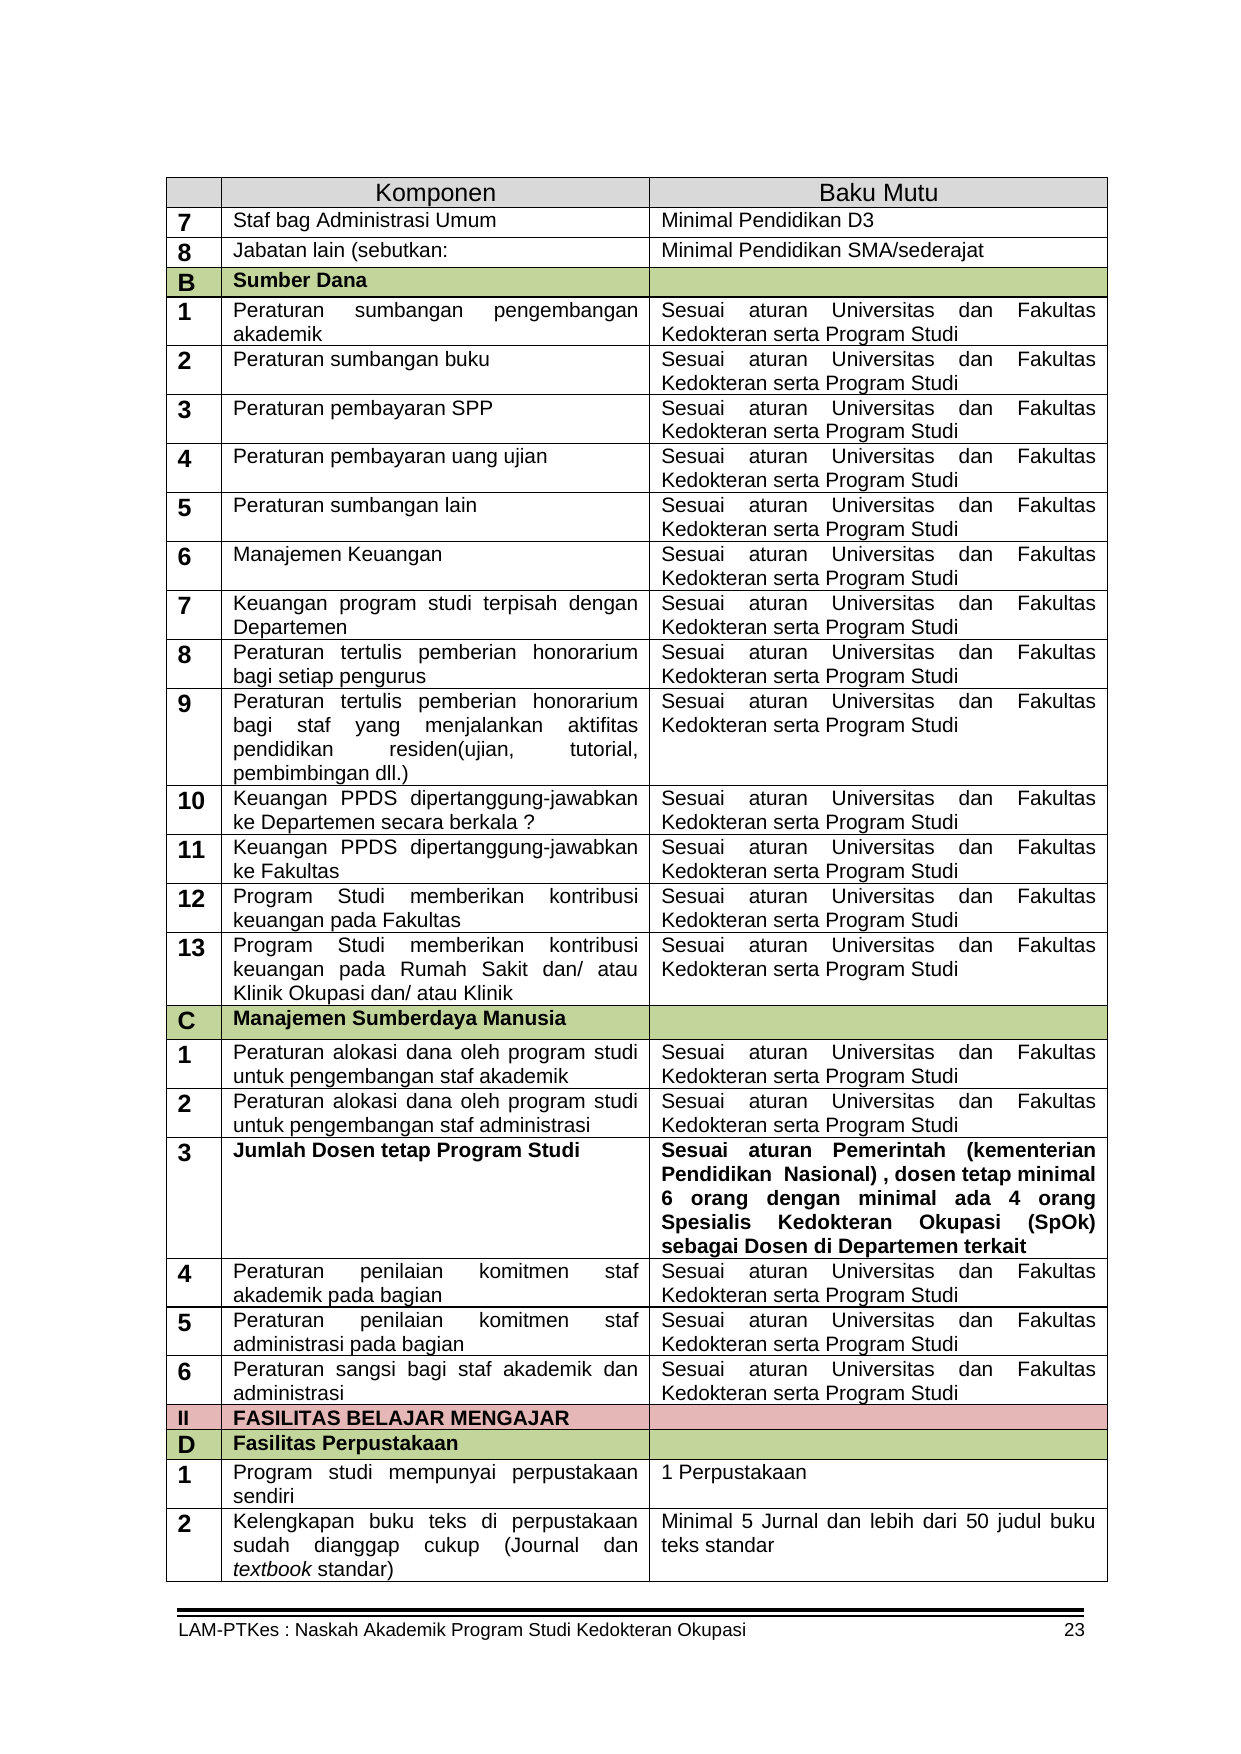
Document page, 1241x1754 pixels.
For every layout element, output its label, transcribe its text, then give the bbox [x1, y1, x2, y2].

table_cell 3 [167, 395, 221, 443]
table_cell 10 [167, 786, 221, 834]
table_cell Minimal 5 Jurnal dan lebih dari 50 judul buku teks standar [650, 1509, 1107, 1581]
table_cell Kelengkapan buku teks di perpustakaan sudah dianggap cukup (Journal dan textbook standar) [222, 1509, 649, 1581]
table_cell [650, 1430, 1107, 1459]
table_cell Fasilitas Perpustakaan [222, 1430, 649, 1459]
table_header Baku Mutu [650, 178, 1107, 207]
table_cell Manajemen Keuangan [222, 542, 649, 590]
table_cell B [167, 268, 221, 296]
table_cell 1 [167, 1460, 221, 1508]
table_cell 7 [167, 591, 221, 639]
table_cell 12 [167, 884, 221, 932]
table_cell [650, 1006, 1107, 1039]
table_cell Peraturan sumbangan buku [222, 346, 649, 394]
table_cell Minimal Pendidikan D3 [650, 208, 1107, 237]
table_cell Sesuai aturan Universitas dan Fakultas Kedokteran serta Program Studi [650, 884, 1107, 932]
table_cell 13 [167, 933, 221, 1005]
table_cell II [167, 1405, 221, 1429]
table_cell Peraturan penilaian komitmen staf administrasi pada bagian [222, 1308, 649, 1355]
table_cell [650, 1405, 1107, 1429]
table_cell Sesuai aturan Universitas dan Fakultas Kedokteran serta Program Studi [650, 1259, 1107, 1306]
table_header [167, 178, 221, 207]
table_cell Peraturan alokasi dana oleh program studi untuk pengembangan staf akademik [222, 1040, 649, 1088]
table_cell 5 [167, 493, 221, 541]
table_cell D [167, 1430, 221, 1459]
table_cell Peraturan alokasi dana oleh program studi untuk pengembangan staf administrasi [222, 1089, 649, 1137]
table_cell 11 [167, 835, 221, 883]
table_cell Peraturan tertulis pemberian honorarium bagi staf yang menjalankan aktifitas pendidikan residen(ujian, tutorial, pembimbingan dll.) [222, 689, 649, 785]
table_cell 2 [167, 346, 221, 394]
table_cell Sesuai aturan Universitas dan Fakultas Kedokteran serta Program Studi [650, 591, 1107, 639]
table_cell 7 [167, 208, 221, 237]
table_header Komponen [222, 178, 649, 207]
table_cell Sesuai aturan Universitas dan Fakultas Kedokteran serta Program Studi [650, 493, 1107, 541]
table_cell Program Studi memberikan kontribusi keuangan pada Fakultas [222, 884, 649, 932]
table_cell Keuangan program studi terpisah dengan Departemen [222, 591, 649, 639]
table_cell Staf bag Administrasi Umum [222, 208, 649, 237]
table_cell Peraturan tertulis pemberian honorarium bagi setiap pengurus [222, 640, 649, 688]
table_cell 8 [167, 640, 221, 688]
table_cell Jumlah Dosen tetap Program Studi [222, 1138, 649, 1257]
table_cell Sesuai aturan Universitas dan Fakultas Kedokteran serta Program Studi [650, 395, 1107, 443]
table_cell Sesuai aturan Universitas dan Fakultas Kedokteran serta Program Studi [650, 542, 1107, 590]
table_cell Peraturan penilaian komitmen staf akademik pada bagian [222, 1259, 649, 1306]
table_cell 4 [167, 444, 221, 492]
table_cell Keuangan PPDS dipertanggung-jawabkan ke Fakultas [222, 835, 649, 883]
table_cell 6 [167, 1356, 221, 1404]
table_cell Sesuai aturan Universitas dan Fakultas Kedokteran serta Program Studi [650, 1040, 1107, 1088]
table_cell 1 [167, 298, 221, 345]
table_cell Sesuai aturan Universitas dan Fakultas Kedokteran serta Program Studi [650, 1308, 1107, 1355]
table_cell Sesuai aturan Universitas dan Fakultas Kedokteran serta Program Studi [650, 444, 1107, 492]
table_cell 9 [167, 689, 221, 785]
table_cell [650, 268, 1107, 296]
table_cell 1 [167, 1040, 221, 1088]
table_cell 4 [167, 1259, 221, 1306]
table_cell Program Studi memberikan kontribusi keuangan pada Rumah Sakit dan/ atau Klinik Okupasi dan/ atau Klinik [222, 933, 649, 1005]
table_cell Keuangan PPDS dipertanggung-jawabkan ke Departemen secara berkala ? [222, 786, 649, 834]
table_cell Manajemen Sumberdaya Manusia [222, 1006, 649, 1039]
table_cell FASILITAS BELAJAR MENGAJAR [222, 1405, 649, 1429]
table_cell Sesuai aturan Pemerintah (kementerian Pendidikan Nasional) , dosen tetap minimal 6 orang dengan minimal ada 4 orang Spesialis Kedokteran Okupasi (SpOk) sebagai Dosen di Departemen terkait [650, 1138, 1107, 1257]
table_cell Jabatan lain (sebutkan: [222, 238, 649, 267]
table_cell 3 [167, 1138, 221, 1257]
table_cell 2 [167, 1089, 221, 1137]
table_cell Peraturan pembayaran uang ujian [222, 444, 649, 492]
table_cell Minimal Pendidikan SMA/sederajat [650, 238, 1107, 267]
table_cell Sesuai aturan Universitas dan Fakultas Kedokteran serta Program Studi [650, 835, 1107, 883]
table_cell Sesuai aturan Universitas dan Fakultas Kedokteran serta Program Studi [650, 1356, 1107, 1404]
table_cell Sesuai aturan Universitas dan Fakultas Kedokteran serta Program Studi [650, 689, 1107, 785]
table_cell Sesuai aturan Universitas dan Fakultas Kedokteran serta Program Studi [650, 1089, 1107, 1137]
table_cell Peraturan sangsi bagi staf akademik dan administrasi [222, 1356, 649, 1404]
table_cell 8 [167, 238, 221, 267]
table_cell Sesuai aturan Universitas dan Fakultas Kedokteran serta Program Studi [650, 933, 1107, 1005]
table_cell 6 [167, 542, 221, 590]
table_cell Sumber Dana [222, 268, 649, 296]
table_cell Peraturan pembayaran SPP [222, 395, 649, 443]
table_cell Sesuai aturan Universitas dan Fakultas Kedokteran serta Program Studi [650, 346, 1107, 394]
table_cell Sesuai aturan Universitas dan Fakultas Kedokteran serta Program Studi [650, 298, 1107, 345]
table_cell 1 Perpustakaan [650, 1460, 1107, 1508]
table_cell Peraturan sumbangan lain [222, 493, 649, 541]
table_cell C [167, 1006, 221, 1039]
table_cell Sesuai aturan Universitas dan Fakultas Kedokteran serta Program Studi [650, 640, 1107, 688]
table_cell 2 [167, 1509, 221, 1581]
table_cell Peraturan sumbangan pengembangan akademik [222, 298, 649, 345]
table_cell Sesuai aturan Universitas dan Fakultas Kedokteran serta Program Studi [650, 786, 1107, 834]
table_cell 5 [167, 1308, 221, 1355]
table_cell Program studi mempunyai perpustakaan sendiri [222, 1460, 649, 1508]
